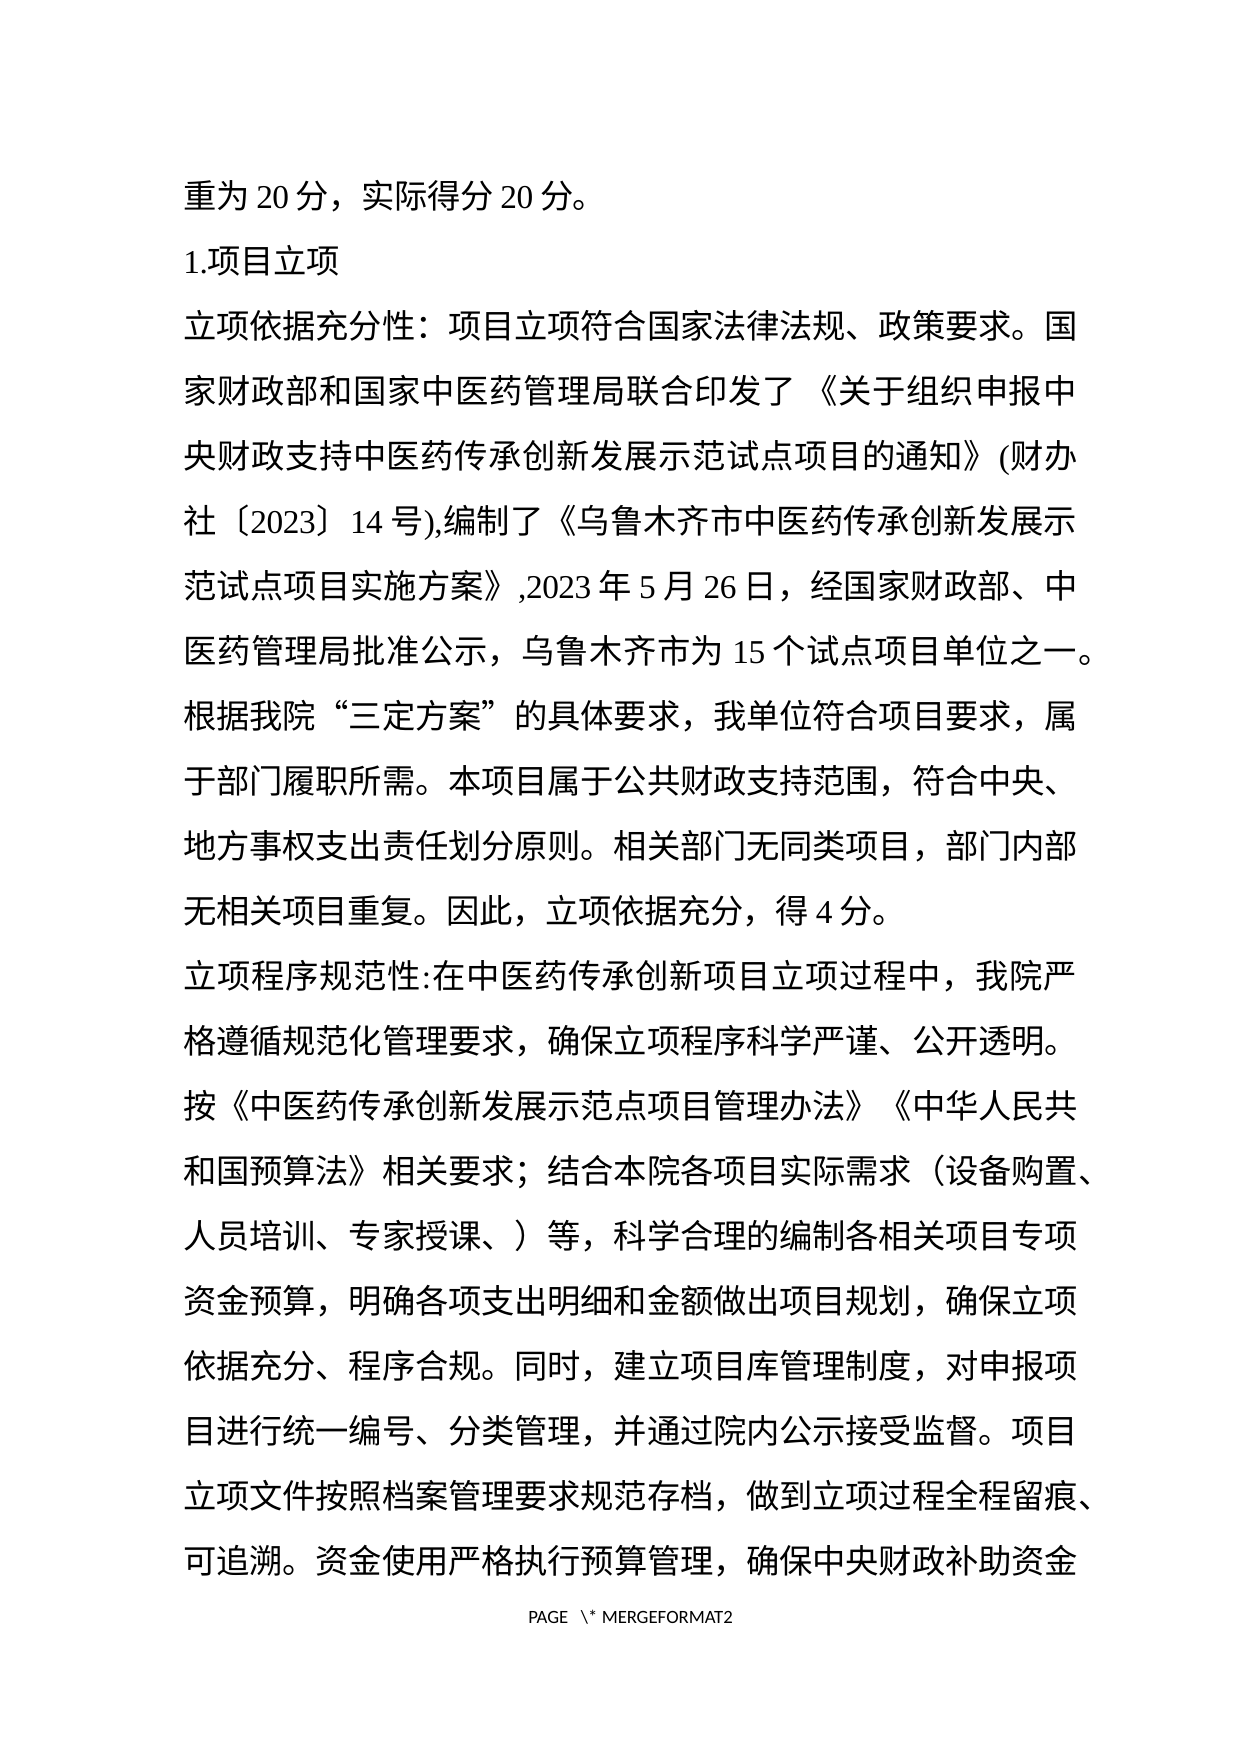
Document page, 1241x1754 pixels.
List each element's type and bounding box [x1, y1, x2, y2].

text [183, 162, 1078, 1592]
